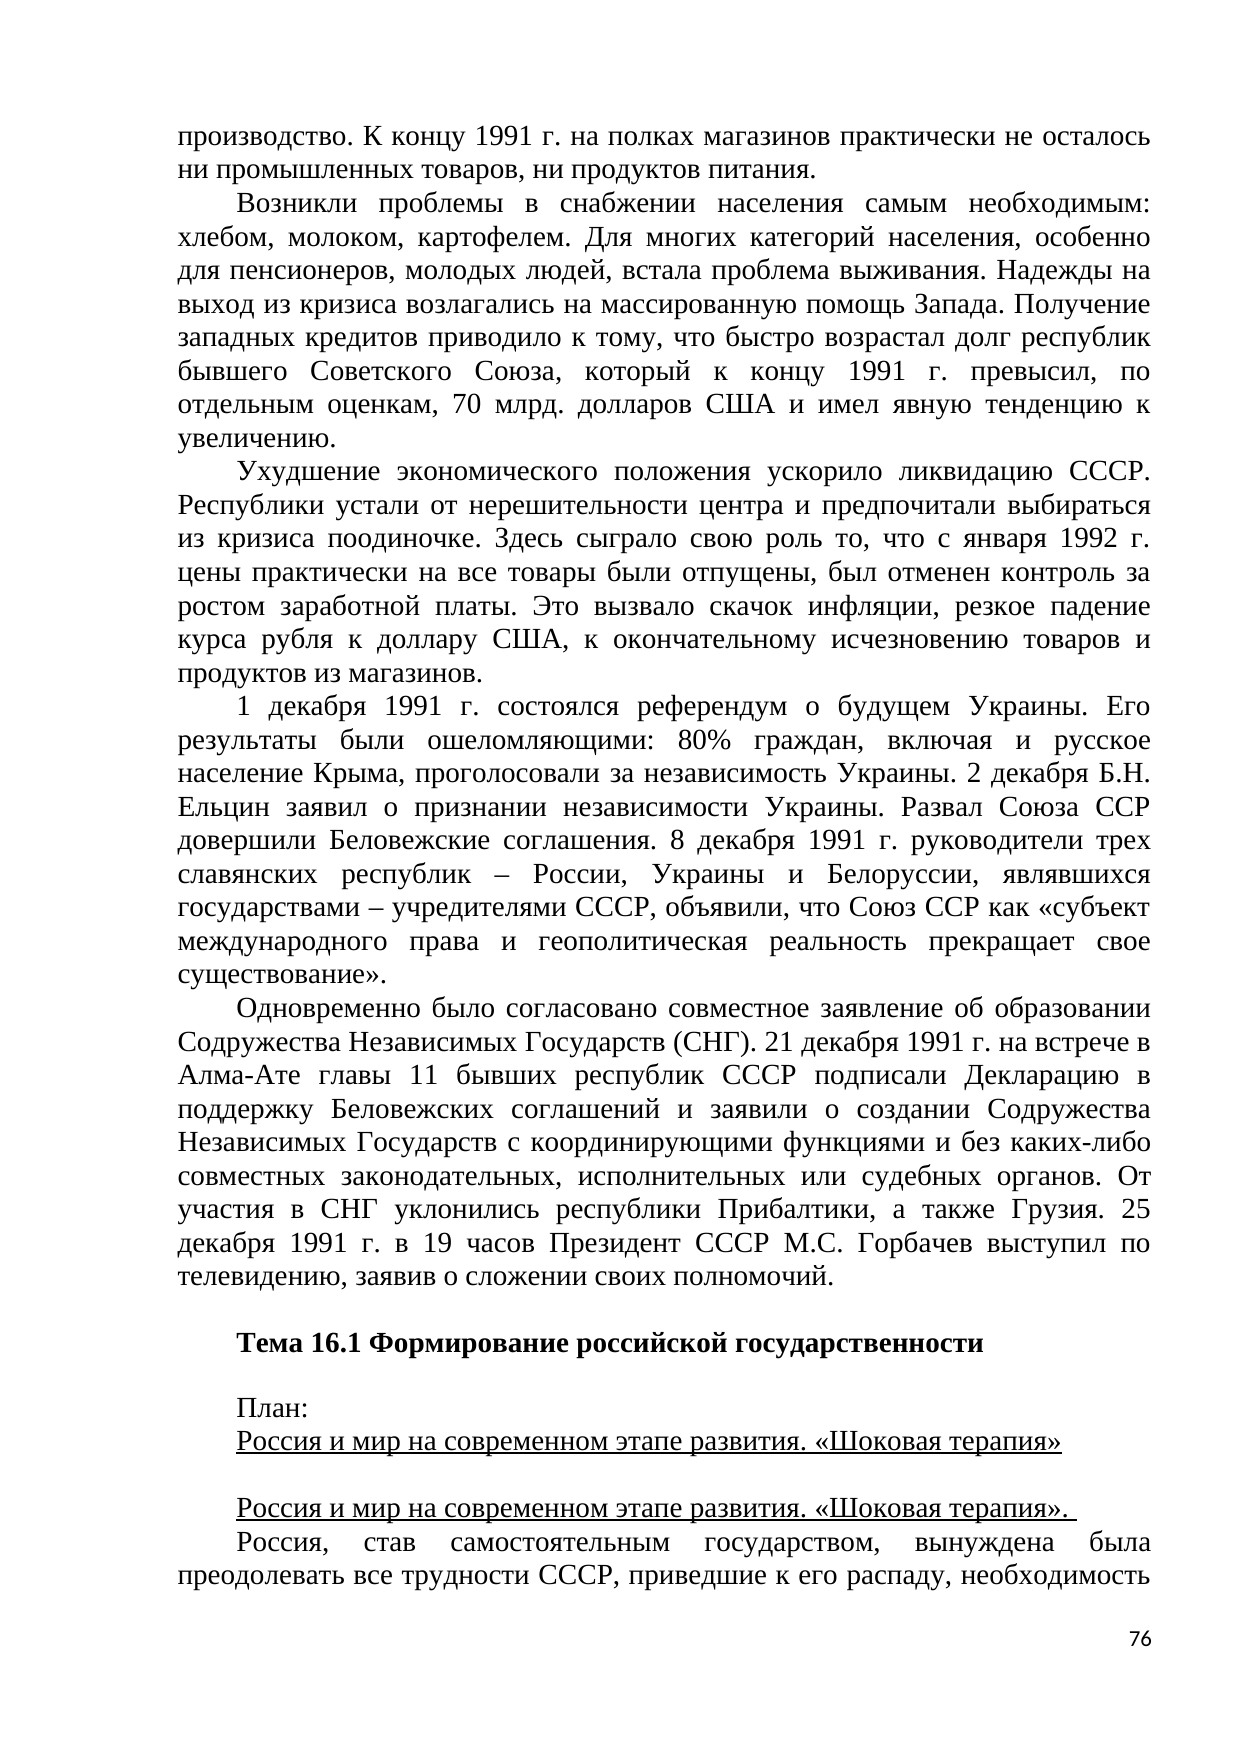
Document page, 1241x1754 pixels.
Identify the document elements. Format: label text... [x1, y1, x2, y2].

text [177, 118, 1152, 185]
text Возникли проблемы в снабжении населения самым необходимым: хлебом, молоком, картофелем. Для многих категорий населения, особенно для пенсионеров, молодых людей, встала проблема выживания. Надежды на выход из кризиса возлагались на массированную помощь Запада. Получение западных кредитов приводило к тому, что быстро возрастал долг республик бывшего Советского Союза, который к концу 1991 г. превысил, по отдельным оценкам, 70 млрд. долларов США и имел явную тенденцию к увеличению. [177, 185, 1152, 453]
text Россия и мир на современном этапе развития. «Шоковая терапия». [177, 1490, 1152, 1524]
text Тема 16.1 Формирование российской государственности [177, 1326, 1152, 1359]
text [177, 1524, 1152, 1591]
text Россия и мир на современном этапе развития. «Шоковая терапия» [177, 1423, 1152, 1457]
text Ухудшение экономического положения ускорило ликвидацию СССР. Республики устали от нерешительности центра и предпочитали выбираться из кризиса поодиночке. Здесь сыграло свою роль то, что с января 1992 г. цены практически на все товары были отпущены, был отменен контроль за ростом заработной платы. Это вызвало скачок инфляции, резкое падение курса рубля к доллару США, к окончательному исчезновению товаров и продуктов из магазинов. [177, 453, 1152, 688]
text План: [177, 1390, 1152, 1423]
text Одновременно было согласовано совместное заявление об образовании Содружества Независимых Государств (СНГ). 21 декабря 1991 г. на встрече в Алма-Ате главы 11 бывших республик СССР подписали Декларацию в поддержку Беловежских соглашений и заявили о создании Содружества Независимых Государств с координирующими функциями и без каких-либо совместных законодательных, исполнительных или судебных органов. От участия в СНГ уклонились республики Прибалтики, а также Грузия. 25 декабря 1991 г. в 19 часов Президент СССР М.С. Горбачев выступил по телевидению, заявив о сложении своих полномочий. [177, 990, 1152, 1292]
text 1 декабря 1991 г. состоялся референдум о будущем Украины. Его результаты были ошеломляющими: 80% граждан, включая и русское население Крыма, проголосовали за независимость Украины. 2 декабря Б.Н. Ельцин заявил о признании независимости Украины. Развал Союза ССР довершили Беловежские соглашения. 8 декабря 1991 г. руководители трех славянских республик – России, Украины и Белоруссии, являвшихся государствами – учредителями СССР, объявили, что Союз ССР как «субъект международного права и геополитическая реальность прекращает свое существование». [177, 688, 1152, 990]
